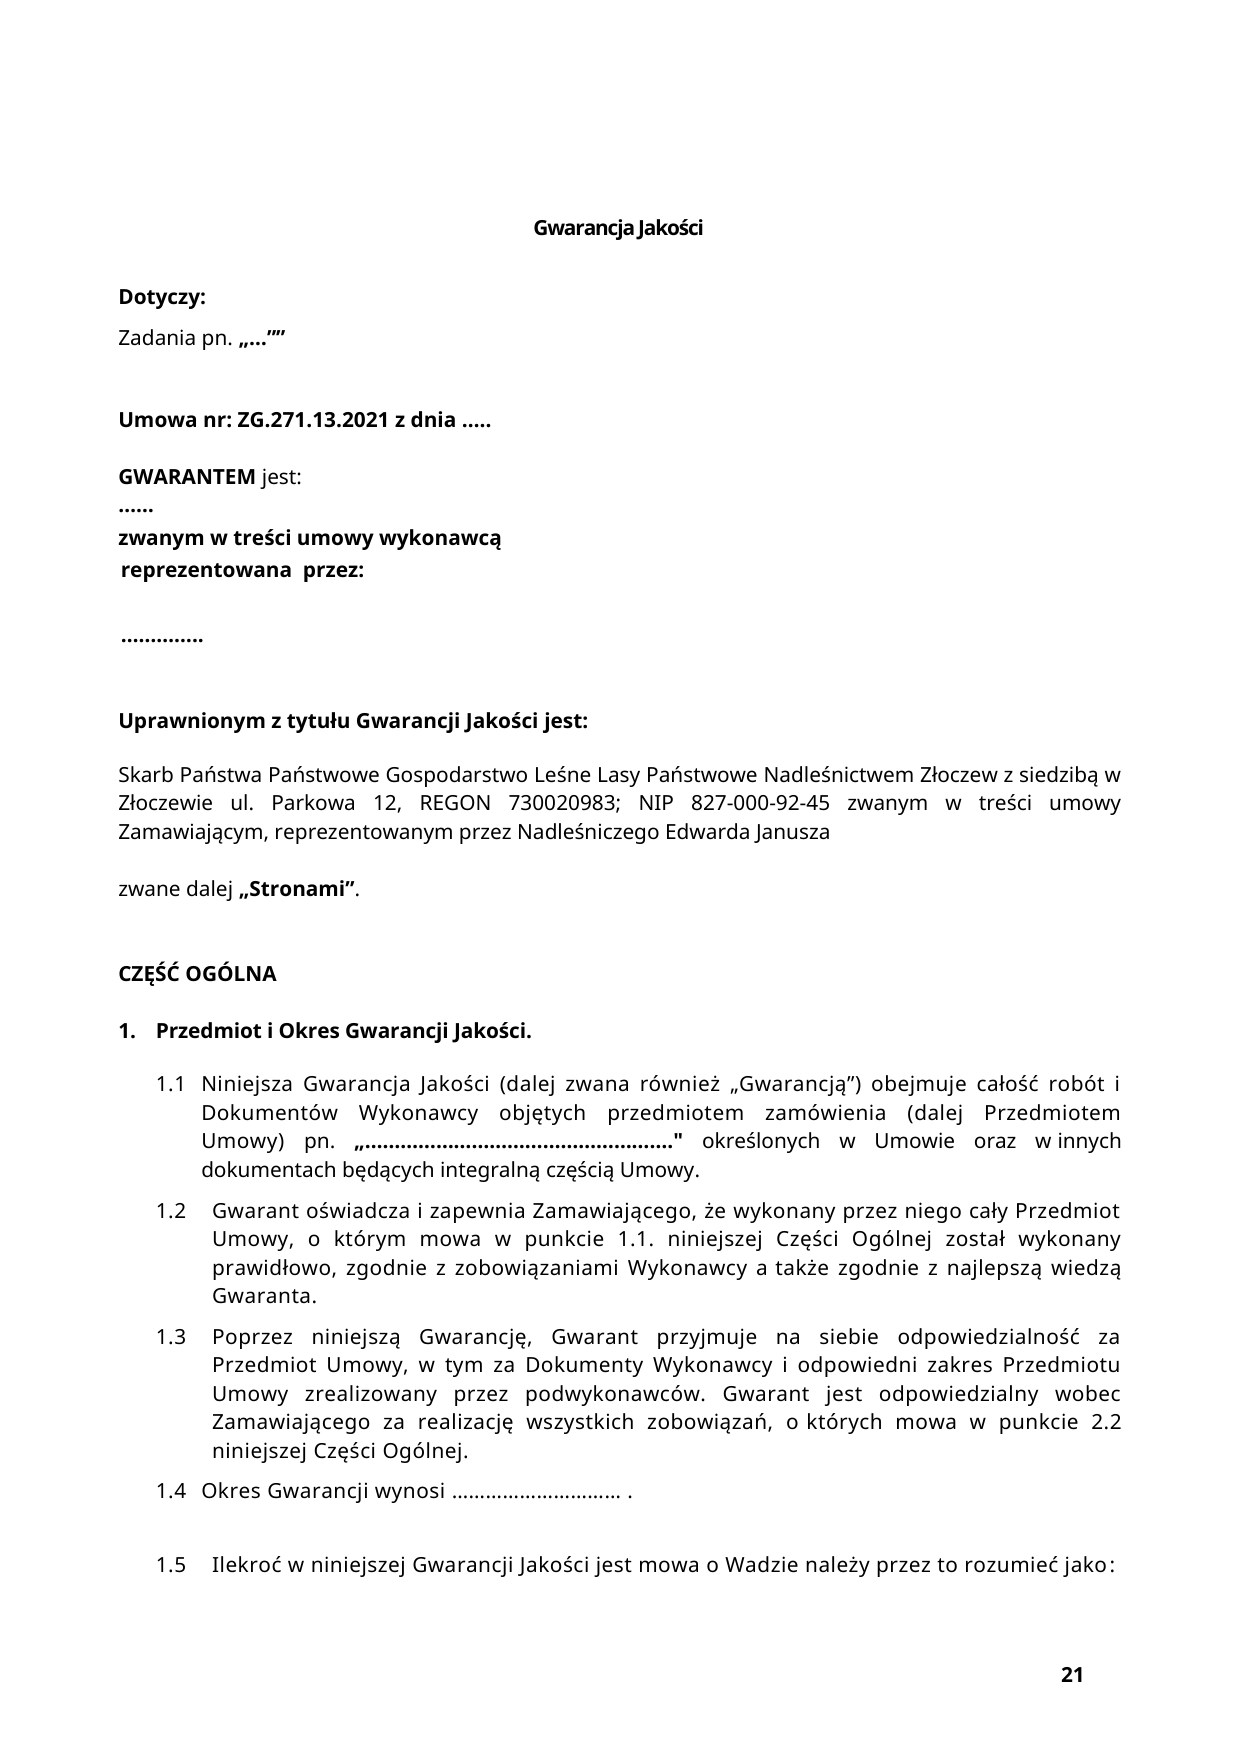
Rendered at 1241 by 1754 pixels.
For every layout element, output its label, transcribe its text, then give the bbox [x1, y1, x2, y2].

text Umowa nr: ZG.271.13.2021 z dnia ….. [118, 405, 1122, 433]
list Okres Gwarancji wynosi ………………………… . [156, 1477, 1122, 1505]
text Zadania pn. „…”” [118, 323, 1122, 351]
list Ilekroć w niniejszej Gwarancji Jakości jest mowa o Wadzie należy przez to rozumieć jako: [156, 1550, 1122, 1579]
text Uprawnionym z tytułu Gwarancji Jakości jest: [118, 707, 1122, 735]
text ………….. [121, 621, 1122, 649]
text …… [118, 490, 1124, 519]
text zwanym w treści umowy wykonawcą [118, 523, 1122, 551]
list Przedmiot i Okres Gwarancji Jakości. [118, 1016, 1122, 1044]
text GWARANTEM jest: [118, 462, 1122, 490]
text zwane dalej „Stronami”. [118, 874, 1122, 902]
text CZĘŚĆ OGÓLNA [118, 959, 1122, 988]
text Dotyczy: [118, 282, 1122, 311]
text reprezentowana przez: [121, 555, 1122, 584]
list Poprzez niniejszą Gwarancję, Gwarant przyjmuje na siebie odpowiedzialność za Przedmiot Umowy, w tym za Dokumenty Wykonawcy i odpowiedni zakres Przedmiotu Umowy zrealizowany przez podwykonawców. Gwarant jest odpowiedzialny wobec Zamawiającego za realizację wszystkich zobowiązań, o których mowa w punkcie 2.2 niniejszej Części Ogólnej. [156, 1322, 1122, 1464]
list Niniejsza Gwarancja Jakości (dalej zwana również „Gwarancją”) obejmuje całość robót i Dokumentów Wykonawcy objętych przedmiotem zamówienia (dalej Przedmiotem Umowy) pn. „……………………………………………." określonych w Umowie oraz w innych dokumentach będących integralną częścią Umowy. [156, 1069, 1122, 1183]
text Skarb Państwa Państwowe Gospodarstwo Leśne Lasy Państwowe Nadleśnictwem Złoczew z siedzibą w Złoczewie ul. Parkowa 12, REGON 730020983; NIP 827-000-92-45 zwanym w treści umowy Zamawiającym, reprezentowanym przez Nadleśniczego Edwarda Janusza [118, 760, 1122, 845]
list Gwarant oświadcza i zapewnia Zamawiającego, że wykonany przez niego cały Przedmiot Umowy, o którym mowa w punkcie 1.1. niniejszej Części Ogólnej został wykonany prawidłowo, zgodnie z zobowiązaniami Wykonawcy a także zgodnie z najlepszą wiedzą Gwaranta. [156, 1196, 1122, 1309]
text Gwarancja Jakości [118, 213, 1120, 241]
